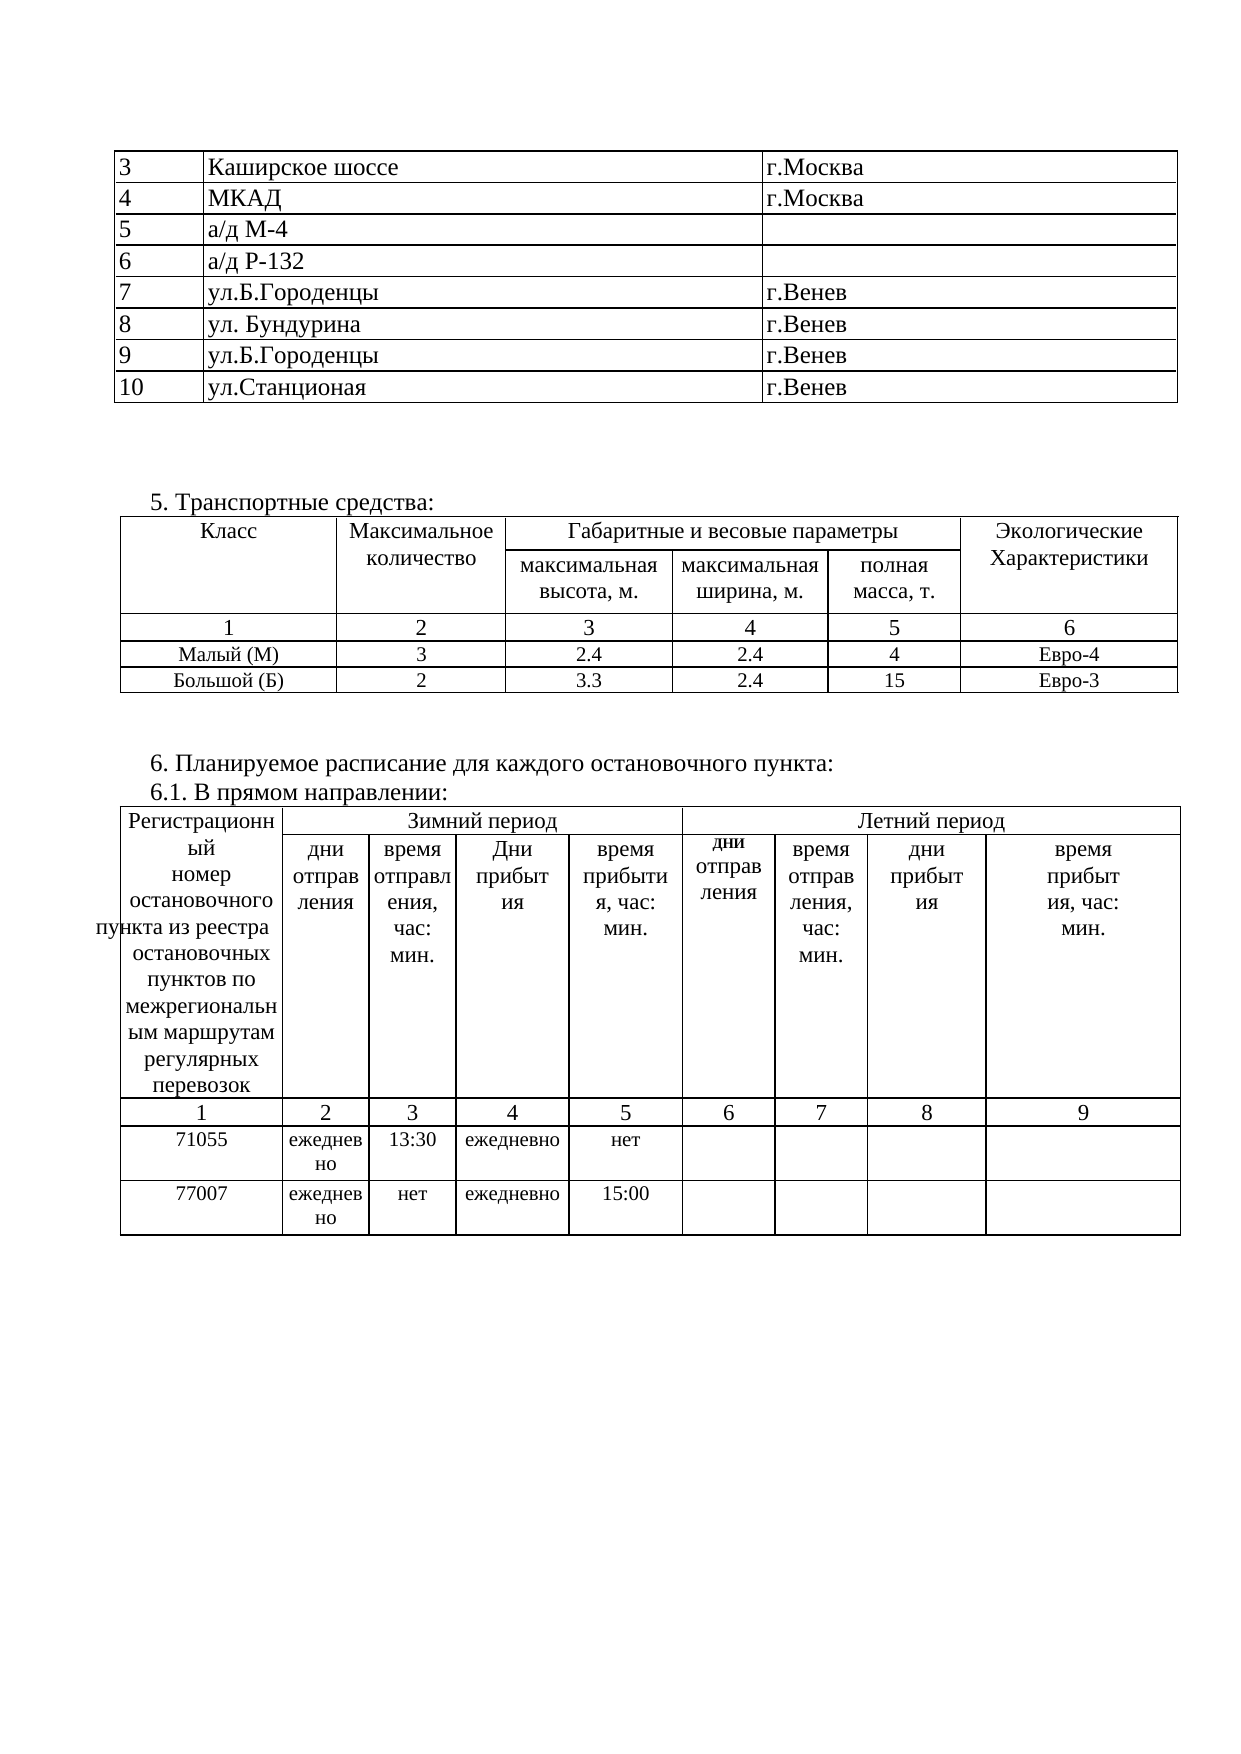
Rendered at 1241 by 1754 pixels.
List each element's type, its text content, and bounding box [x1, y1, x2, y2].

table_cell максимальная ширина, м. [673, 551, 827, 612]
table_cell 2.4 [673, 642, 827, 666]
table_cell г.Москва [763, 181, 1177, 213]
table_cell г.Венев [763, 307, 1177, 339]
table_cell дни прибыт ия [868, 835, 985, 1097]
table_cell [683, 1181, 774, 1234]
table_cell дни отправ ления [283, 835, 368, 1097]
text 6.1. В прямом направлении: [150, 777, 1090, 806]
table_cell время отправ ления, час: мин. [776, 835, 867, 1097]
table_cell 13:30 [370, 1127, 455, 1179]
table_cell время прибыти я, час: мин. [570, 835, 682, 1097]
table_cell [868, 1181, 985, 1234]
table_cell 3 [115, 152, 203, 181]
table_cell нет [370, 1181, 455, 1234]
table_cell [868, 1127, 985, 1179]
table_header Максимальное количество [337, 517, 505, 612]
table_cell ежедневно [457, 1127, 568, 1179]
table_cell 4 [829, 642, 960, 666]
table_header Зимний период [283, 807, 682, 834]
table_header Габаритные и весовые параметры [506, 517, 960, 549]
table_cell 5 [570, 1099, 682, 1125]
text 6. Планируемое расписание для каждого остановочного пункта: [150, 748, 1090, 777]
table_cell г.Москва [763, 152, 1177, 181]
table_cell 6 [683, 1099, 774, 1125]
table_cell Каширское шоссе [204, 152, 762, 181]
table_cell 7 [776, 1099, 867, 1125]
table_cell [776, 1181, 867, 1234]
table_cell время отправл ения, час: мин. [370, 835, 455, 1097]
table_cell Дни прибыт ия [457, 835, 568, 1097]
table_cell полная масса, т. [829, 551, 960, 612]
table_cell ул.Б.Городенцы [204, 340, 762, 370]
table_header Класс [121, 517, 336, 612]
table_header Экологические Характеристики [961, 517, 1177, 612]
table_cell 8 [115, 308, 203, 339]
table_cell 10 [115, 371, 203, 402]
table_cell 1 [121, 1099, 282, 1125]
table_cell 7 [115, 277, 203, 307]
table_cell ул. Бундурина [204, 309, 762, 339]
table_cell г.Венев [763, 276, 1177, 307]
table_cell 9 [115, 340, 203, 370]
table_cell ДНИ отправ ления [683, 835, 774, 1097]
table_cell 3 [370, 1099, 455, 1125]
table_cell 71055 [121, 1127, 282, 1179]
table_header Регистрационный номер остановочного пункта из реестра остановочных пунктов по межрегиональным маршрутам регулярных перевозок [121, 807, 282, 1097]
table_cell 1 [121, 614, 336, 640]
table_cell максимальная высота, м. [506, 551, 672, 612]
table_cell 5 [115, 214, 203, 244]
table_cell ул.Станционая [204, 372, 762, 402]
table_cell 3 [337, 642, 505, 666]
table_cell ежедневно [283, 1181, 368, 1234]
table_cell 6 [961, 614, 1177, 640]
table_cell 2.4 [506, 642, 672, 666]
table_cell [763, 213, 1177, 244]
table_cell [776, 1127, 867, 1179]
table_cell 15 [829, 668, 960, 692]
table_cell ежедневно [457, 1181, 568, 1234]
table_cell 4 [673, 614, 827, 640]
table_cell Евро-4 [961, 642, 1177, 666]
table_cell а/д М-4 [204, 215, 762, 244]
table_cell 2 [337, 668, 505, 692]
table_cell 6 [115, 245, 203, 276]
table_cell 77007 [121, 1181, 282, 1234]
table_cell [987, 1127, 1180, 1179]
table_header Летний период [683, 807, 1180, 834]
table_cell ул.Б.Городенцы [204, 277, 762, 307]
table_cell г.Венев [763, 370, 1177, 402]
table_cell а/д Р-132 [204, 246, 762, 276]
table_cell 4 [115, 183, 203, 213]
table_cell МКАД [204, 183, 762, 213]
table_cell нет [570, 1127, 682, 1179]
table_cell Евро-3 [961, 668, 1177, 692]
table_cell 9 [987, 1099, 1180, 1125]
table_cell 2 [283, 1099, 368, 1125]
table_cell [987, 1181, 1180, 1234]
table_cell 4 [457, 1099, 568, 1125]
table_cell 3.3 [506, 668, 672, 692]
table_cell 5 [829, 614, 960, 640]
table_cell 15:00 [570, 1181, 682, 1234]
table_cell 3 [506, 614, 672, 640]
table_cell 8 [868, 1099, 985, 1125]
table_cell ежедневно [283, 1127, 368, 1179]
table_cell [683, 1127, 774, 1179]
table_cell 2 [337, 614, 505, 640]
table_cell Большой (Б) [121, 668, 336, 692]
table_cell 2.4 [673, 668, 827, 692]
table_cell г.Венев [763, 339, 1177, 370]
table_cell [763, 244, 1177, 276]
table_cell время прибыт ия, час: мин. [987, 835, 1180, 1097]
text 5. Транспортные средства: [150, 487, 1090, 516]
table_cell Малый (М) [121, 642, 336, 666]
